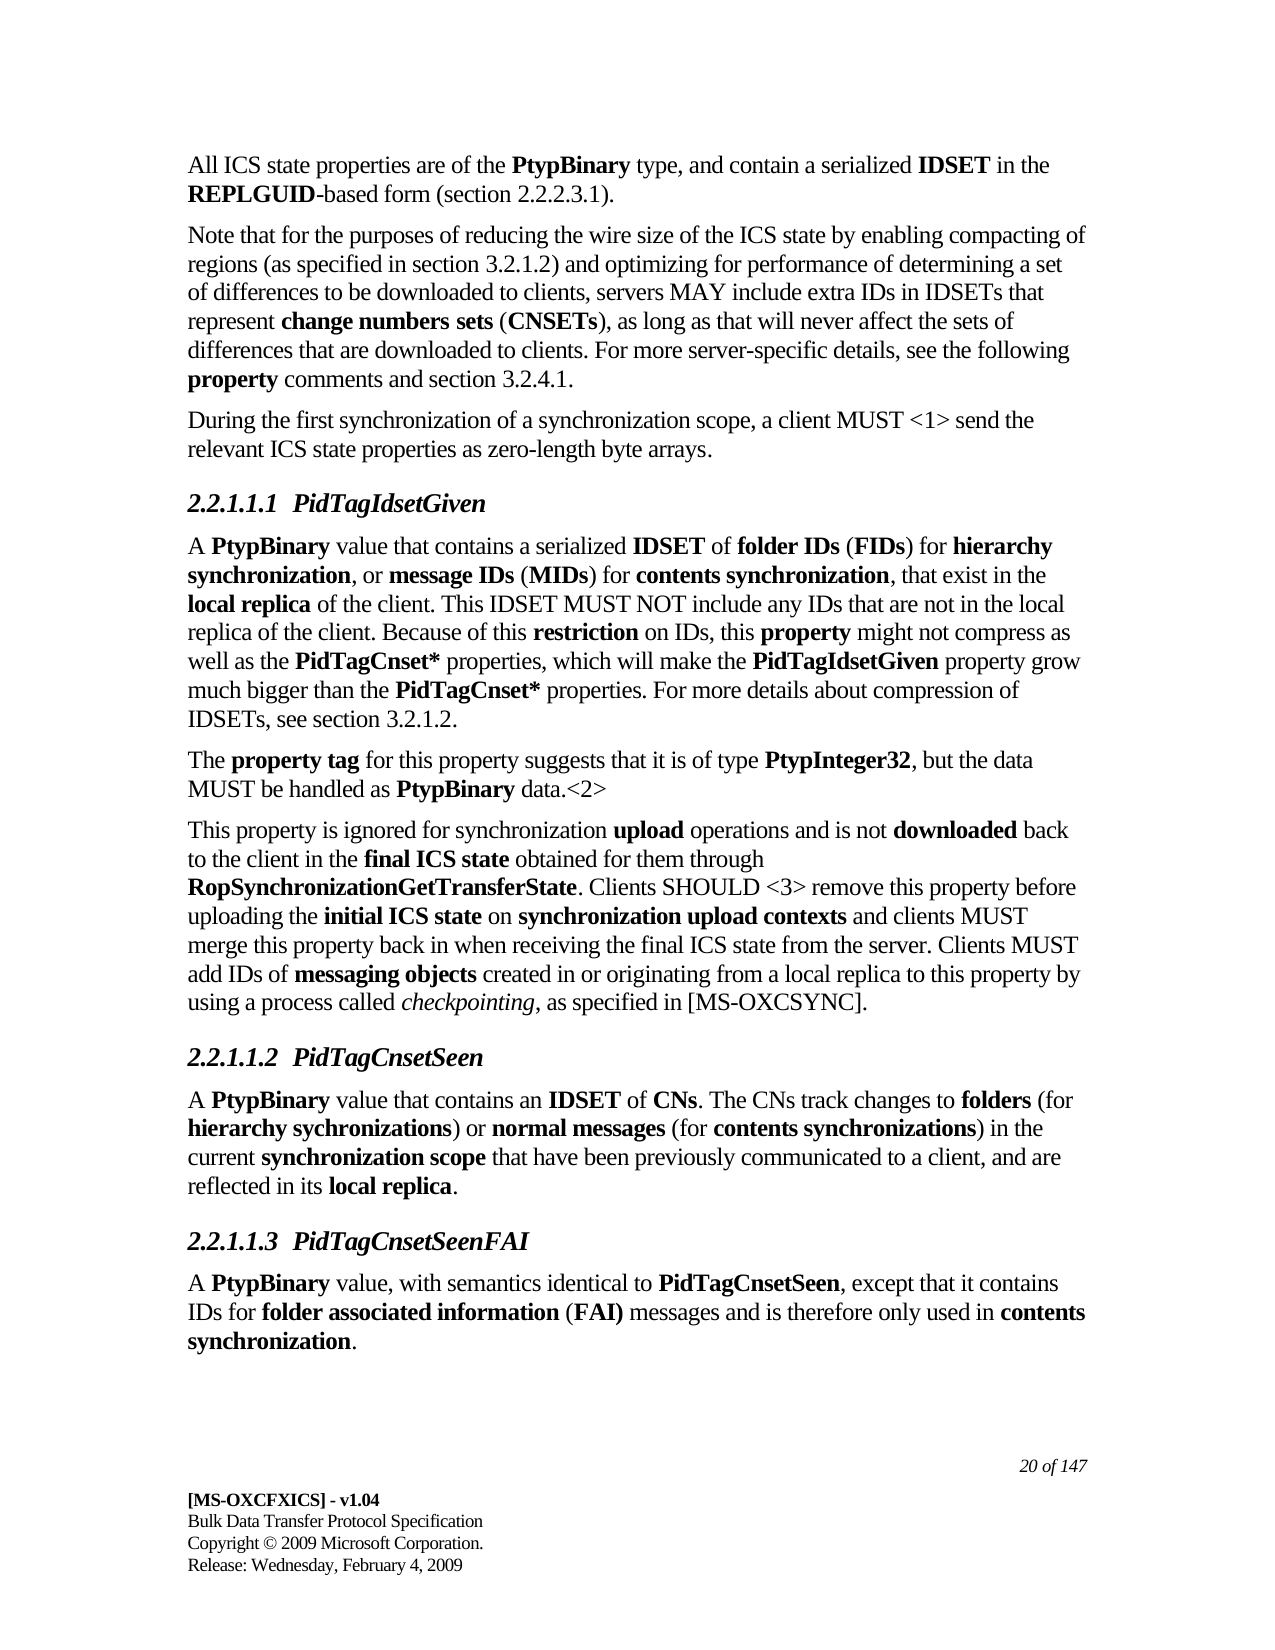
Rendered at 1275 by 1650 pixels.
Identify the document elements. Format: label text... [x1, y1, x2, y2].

subtitle PidTagCnsetSeenFAI [187, 1225, 1087, 1256]
text All ICS state properties are of the PtypBinary type, and contain a serialized IDSET in the REPLGUID-based form (section 2.2.2.3.1). [187, 150, 1087, 207]
text The property tag for this property suggests that it is of type PtypInteger32, but the data MUST be handled as PtypBinary data.<> [187, 745, 1087, 802]
text Note that for the purposes of reducing the wire size of the ICS state by enabling compacting of regions (as specified in section 3.2.1.2) and optimizing for performance of determining a set of differences to be downloaded to clients, servers MAY include extra IDs in IDSETs that represent change numbers sets (CNSETs), as long as that will never affect the sets of differences that are downloaded to clients. For more server-specific details, see the following property comments and section 3.2.4.1. [187, 220, 1087, 392]
text A PtypBinary value that contains an IDSET of CNs. The CNs track changes to folders (for hierarchy sychronizations) or normal messages (for contents synchronizations) in the current synchronization scope that have been previously communicated to a client, and are reflected in its local replica. [187, 1085, 1087, 1200]
subtitle PidTagCnsetSeen [187, 1041, 1087, 1072]
text During the first synchronization of a synchronization scope, a client MUST <> send the relevant ICS state properties as zero-length byte arrays. [187, 405, 1087, 462]
text A PtypBinary value that contains a serialized IDSET of folder IDs (FIDs) for hierarchy synchronization, or message IDs (MIDs) for contents synchronization, that exist in the local replica of the client. This IDSET MUST NOT include any IDs that are not in the local replica of the client. Because of this restriction on IDs, this property might not compress as well as the PidTagCnset* properties, which will make the PidTagIdsetGiven property grow much bigger than the PidTagCnset* properties. For more details about compression of IDSETs, see section 3.2.1.2. [187, 531, 1087, 732]
text A PtypBinary value, with semantics identical to PidTagCnsetSeen, except that it contains IDs for folder associated information (FAI) messages and is therefore only used in contents synchronization. [187, 1268, 1087, 1355]
subtitle PidTagIdsetGiven [187, 487, 1087, 519]
text This property is ignored for synchronization upload operations and is not downloaded back to the client in the final ICS state obtained for them through RopSynchronizationGetTransferState. Clients SHOULD <> remove this property before uploading the initial ICS state on synchronization upload contexts and clients MUST merge this property back in when receiving the final ICS state from the server. Clients MUST add IDs of messaging objects created in or originating from a local replica to this property by using a process called checkpointing, as specified in [MS-OXCSYNC]. [187, 815, 1087, 1016]
